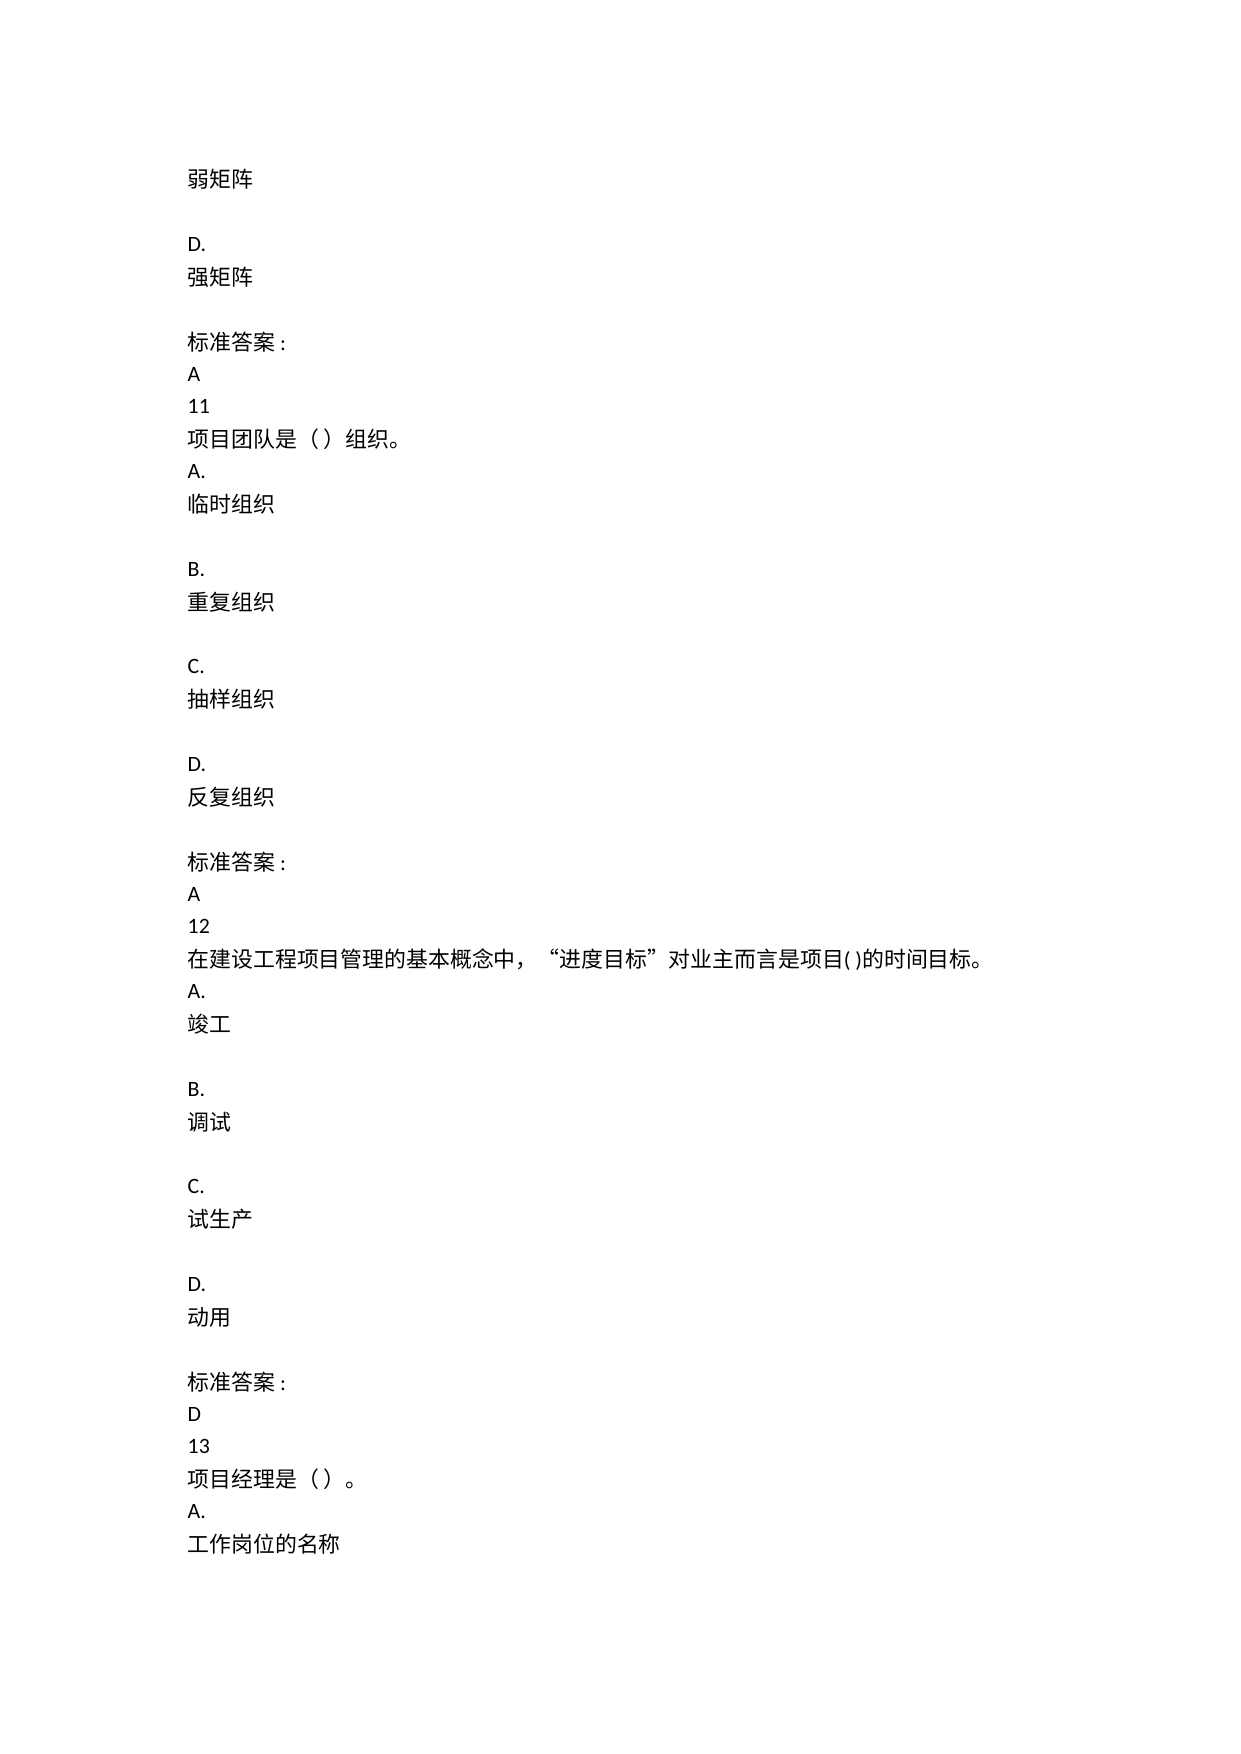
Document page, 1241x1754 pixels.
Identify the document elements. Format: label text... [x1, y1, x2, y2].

text A. [187, 1494, 1053, 1527]
text 项目团队是（ ）组织。 [187, 422, 1053, 454]
text 弱矩阵 [187, 162, 1053, 194]
text 13 [187, 1429, 1053, 1462]
text 抽样组织 [187, 682, 1053, 714]
text A [187, 357, 1053, 389]
text 在建设工程项目管理的基本概念中，“进度目标”对业主而言是项目( )的时间目标。 [187, 942, 1053, 974]
text 标准答案 : [187, 1364, 1053, 1397]
text 竣工 [187, 1007, 1053, 1039]
text 11 [187, 389, 1053, 422]
text D. [187, 227, 1053, 259]
text A. [187, 974, 1053, 1007]
text 反复组织 [187, 779, 1053, 812]
text D. [187, 1267, 1053, 1299]
text 12 [187, 909, 1053, 942]
text 试生产 [187, 1202, 1053, 1234]
text 工作岗位的名称 [187, 1527, 1053, 1559]
text D. [187, 747, 1053, 779]
text 标准答案 : [187, 844, 1053, 877]
text 项目经理是（ ）。 [187, 1462, 1053, 1494]
text A [187, 877, 1053, 909]
text C. [187, 1169, 1053, 1202]
text B. [187, 552, 1053, 584]
text 标准答案 : [187, 324, 1053, 357]
text 动用 [187, 1299, 1053, 1332]
text D [187, 1397, 1053, 1429]
text C. [187, 649, 1053, 682]
text 强矩阵 [187, 259, 1053, 292]
text 调试 [187, 1104, 1053, 1137]
text B. [187, 1072, 1053, 1104]
text A. [187, 454, 1053, 487]
text 临时组织 [187, 487, 1053, 519]
text 重复组织 [187, 584, 1053, 617]
